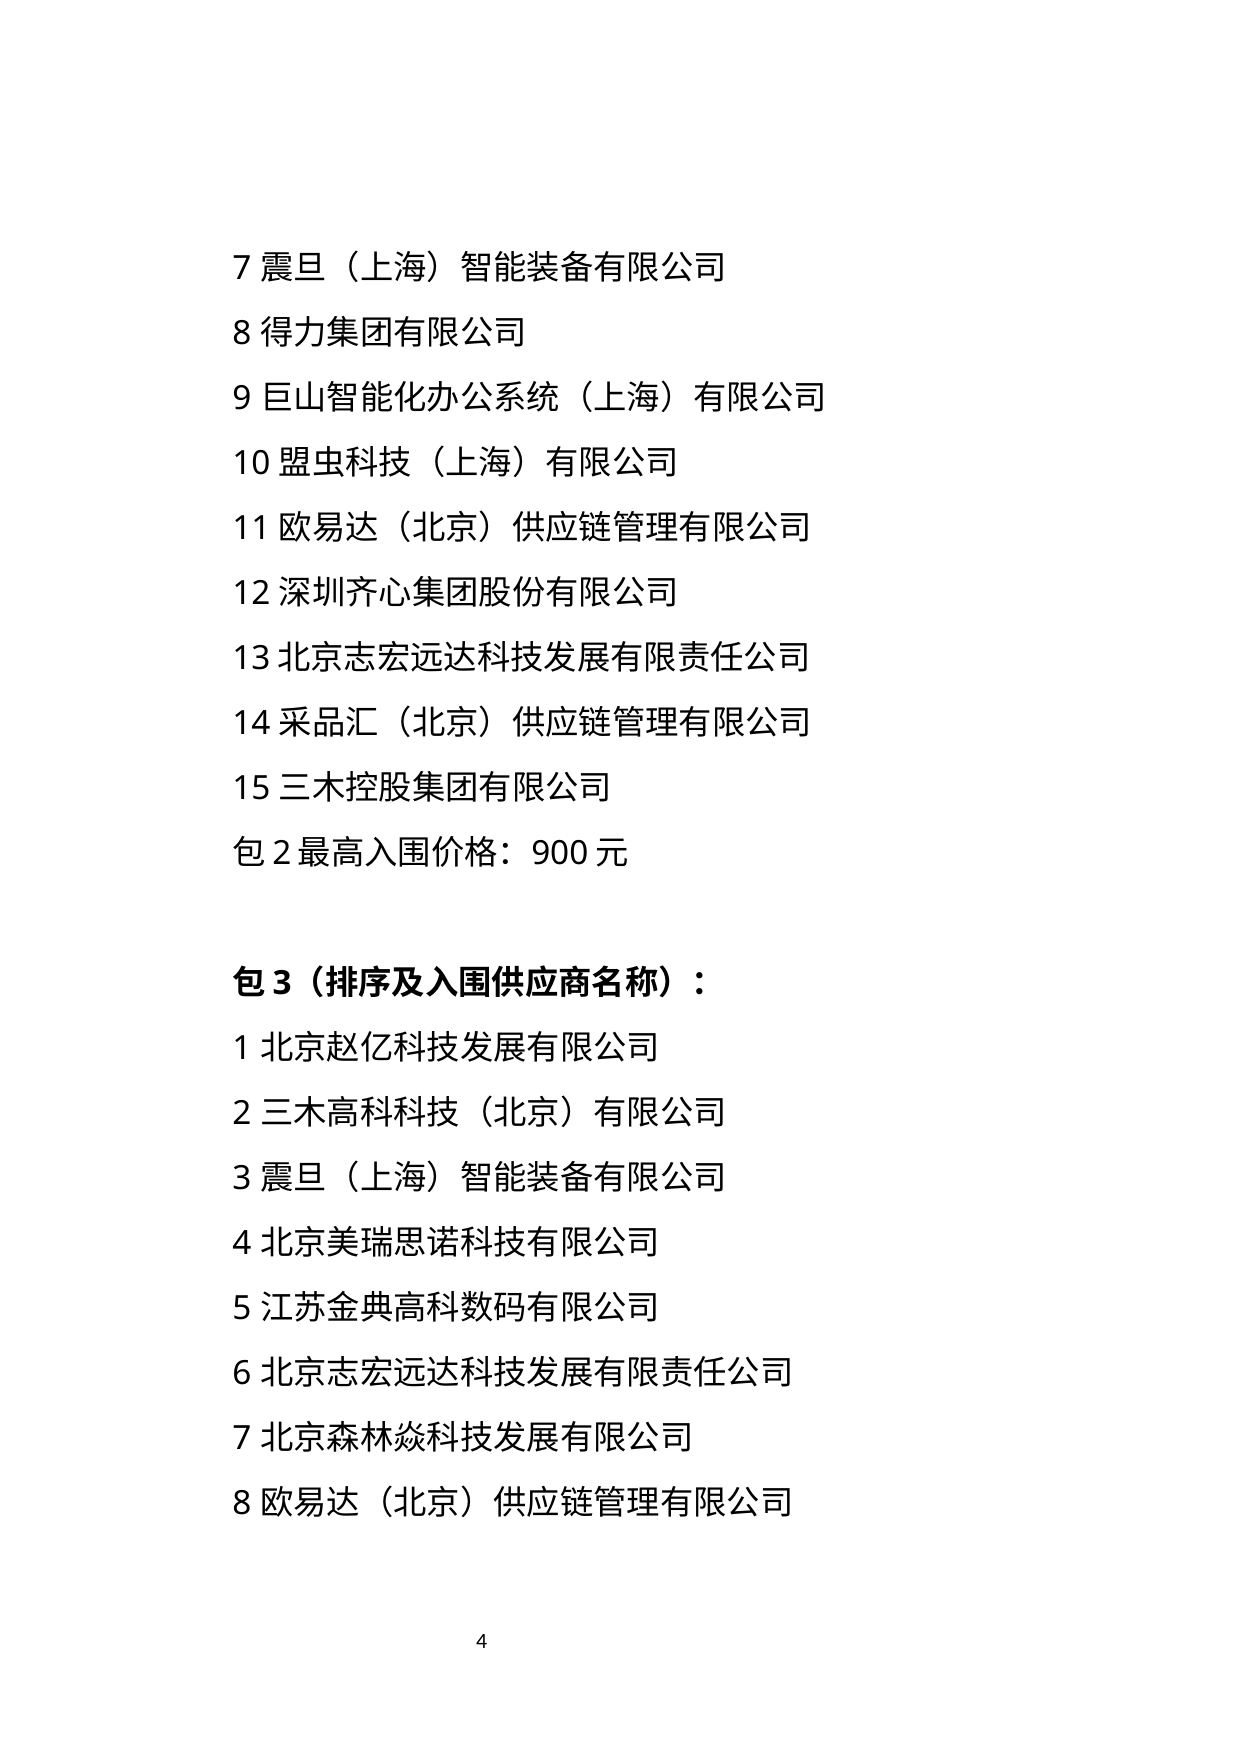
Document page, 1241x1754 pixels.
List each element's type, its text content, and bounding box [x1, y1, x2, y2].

text 1 北京赵亿科技发展有限公司 [165, 1013, 1087, 1078]
text 5 江苏金典高科数码有限公司 [165, 1273, 1087, 1338]
text 8 得力集团有限公司 [165, 298, 1087, 363]
text 2 三木高科科技（北京）有限公司 [165, 1078, 1087, 1143]
text 13北京志宏远达科技发展有限责任公司 [165, 623, 1087, 688]
text 9 巨山智能化办公系统（上海）有限公司 [165, 363, 1087, 428]
text 包2最高入围价格：900元 [165, 818, 1087, 883]
text 8 欧易达（北京）供应链管理有限公司 [165, 1468, 1087, 1533]
text 7 震旦（上海）智能装备有限公司 [165, 233, 1087, 298]
text 11 欧易达（北京）供应链管理有限公司 [165, 493, 1087, 558]
text 12 深圳齐心集团股份有限公司 [165, 558, 1087, 623]
text 4 北京美瑞思诺科技有限公司 [165, 1208, 1087, 1273]
text 10 盟虫科技（上海）有限公司 [165, 428, 1087, 493]
text 15 三木控股集团有限公司 [165, 753, 1087, 818]
text 6 北京志宏远达科技发展有限责任公司 [165, 1338, 1087, 1403]
text 包3（排序及入围供应商名称）： [165, 948, 1087, 1013]
text 14 采品汇（北京）供应链管理有限公司 [165, 688, 1087, 753]
text 7 北京森林焱科技发展有限公司 [165, 1403, 1087, 1468]
text 3 震旦（上海）智能装备有限公司 [165, 1143, 1087, 1208]
